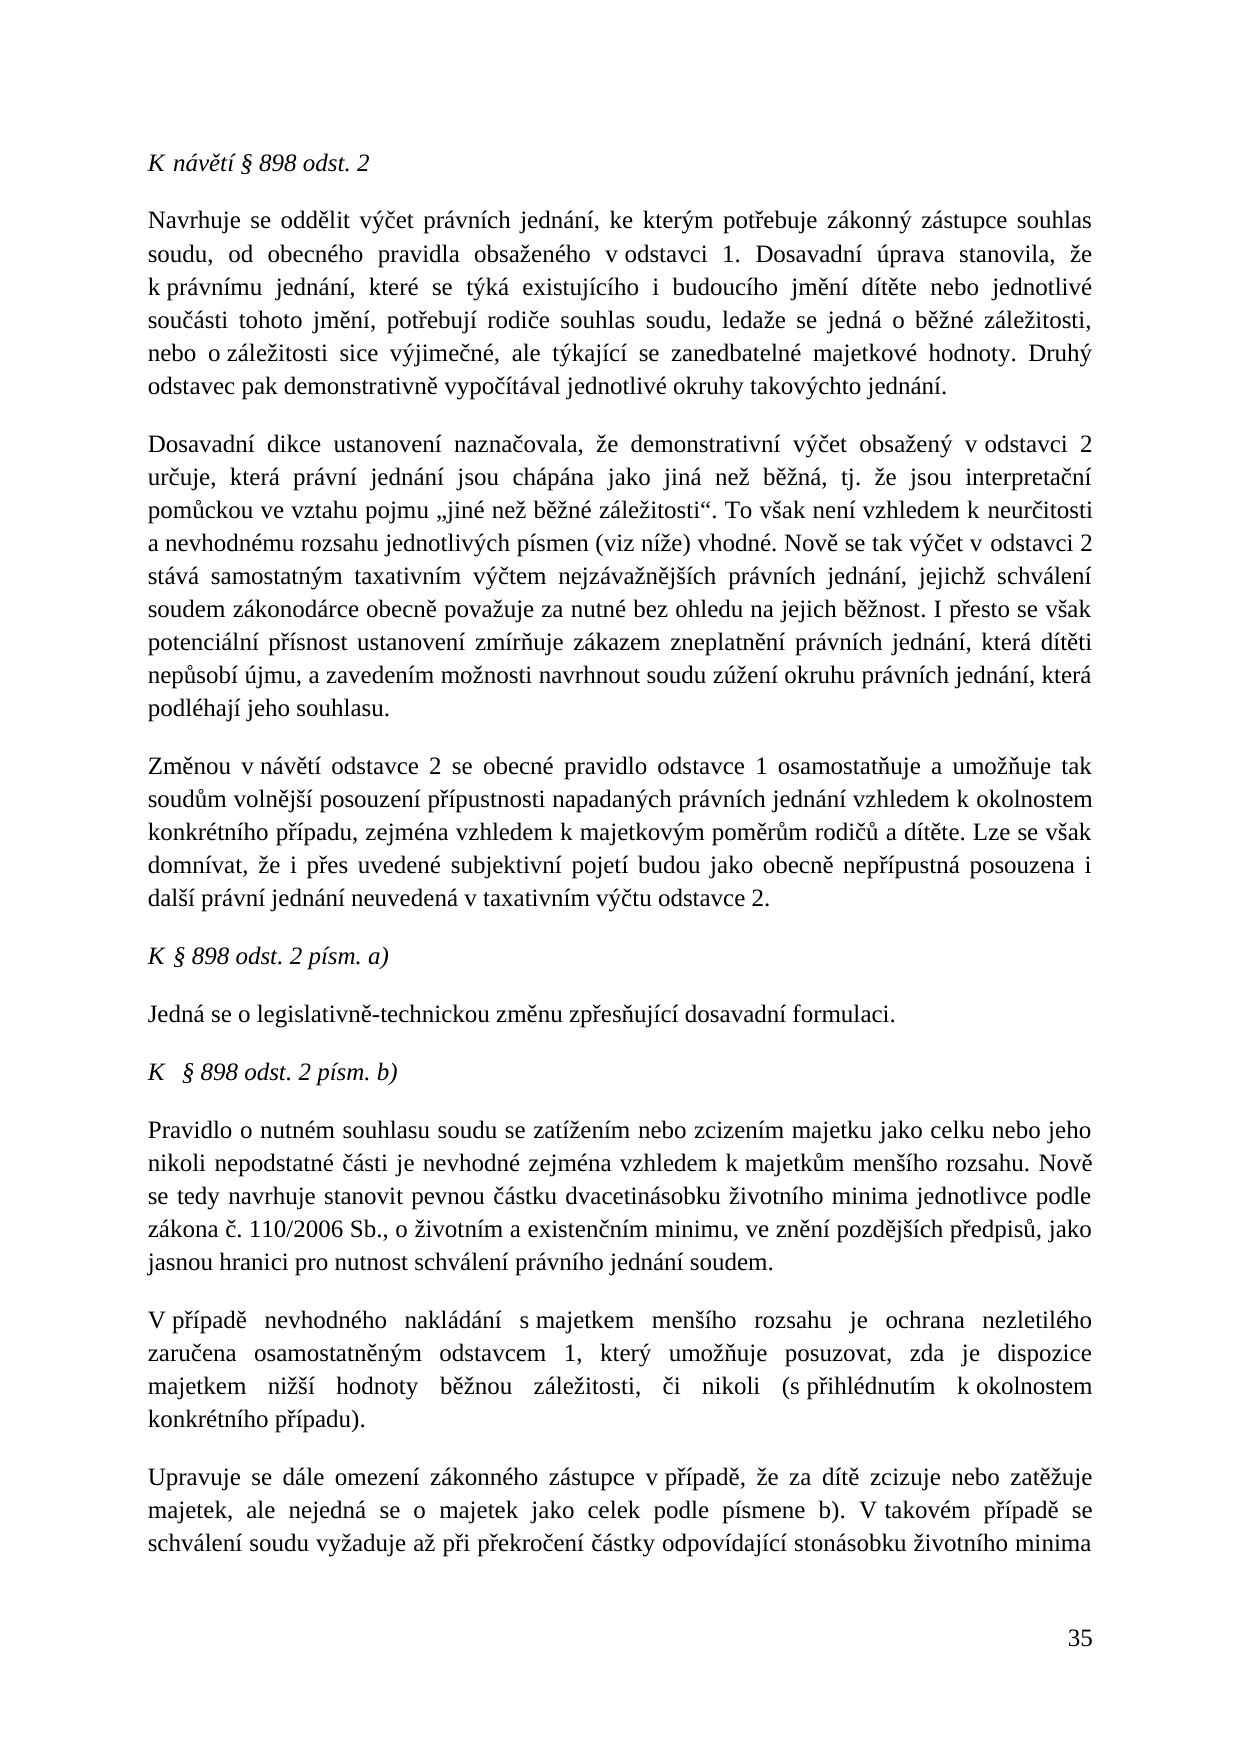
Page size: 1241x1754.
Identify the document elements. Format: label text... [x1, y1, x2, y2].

text Navrhuje se oddělit výčet právních jednání, ke kterým potřebuje zákonný zástupce souhlas soudu, od obecného pravidla obsaženého v odstavci 1. Dosavadní úprava stanovila, že k právnímu jednání, které se týká existujícího i budoucího jmění dítěte nebo jednotlivé součásti tohoto jmění, potřebují rodiče souhlas soudu, ledaže se jedná o běžné záležitosti, nebo o záležitosti sice výjimečné, ale týkající se zanedbatelné majetkové hodnoty. Druhý odstavec pak demonstrativně vypočítával jednotlivé okruhy takovýchto jednání. [148, 206, 1093, 399]
subtitle K návětí § 898 odst. 2 [148, 148, 1093, 176]
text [148, 1462, 1093, 1557]
text Pravidlo o nutném souhlasu soudu se zatížením nebo zcizením majetku jako celku nebo jeho nikoli nepodstatné části je nevhodné zejména vzhledem k majetkům menšího rozsahu. Nově se tedy navrhuje stanovit pevnou částku dvacetinásobku životního minima jednotlivce podle zákona č. 110/2006 Sb., o životním a existenčním minimu, ve znění pozdějších předpisů, jako jasnou hranici pro nutnost schválení právního jednání soudem. [148, 1115, 1093, 1276]
subtitle K § 898 odst. 2 písm. b) [148, 1057, 1093, 1086]
subtitle K § 898 odst. 2 písm. a) [148, 941, 1093, 970]
text Dosavadní dikce ustanovení naznačovala, že demonstrativní výčet obsažený v odstavci 2 určuje, která právní jednání jsou chápána jako jiná než běžná, tj. že jsou interpretační pomůckou ve vztahu pojmu „jiné než běžné záležitosti“. To však není vzhledem k neurčitosti a nevhodnému rozsahu jednotlivých písmen (viz níže) vhodné. Nově se tak výčet v odstavci 2 stává samostatným taxativním výčtem nejzávažnějších právních jednání, jejichž schválení soudem zákonodárce obecně považuje za nutné bez ohledu na jejich běžnost. I přesto se však potenciální přísnost ustanovení zmírňuje zákazem zneplatnění právních jednání, která dítěti nepůsobí újmu, a zavedením možnosti navrhnout soudu zúžení okruhu právních jednání, která podléhají jeho souhlasu. [148, 429, 1093, 722]
text V případě nevhodného nakládání s majetkem menšího rozsahu je ochrana nezletilého zaručena osamostatněným odstavcem 1, který umožňuje posuzovat, zda je dispozice majetkem nižší hodnoty běžnou záležitosti, či nikoli (s přihlédnutím k okolnostem konkrétního případu). [148, 1305, 1093, 1433]
text Jedná se o legislativně-technickou změnu zpřesňující dosavadní formulaci. [148, 999, 1093, 1028]
text Změnou v návětí odstavce 2 se obecné pravidlo odstavce 1 osamostatňuje a umožňuje tak soudům volnější posouzení přípustnosti napadaných právních jednání vzhledem k okolnostem konkrétního případu, zejména vzhledem k majetkovým poměrům rodičů a dítěte. Lze se však domnívat, že i přes uvedené subjektivní pojetí budou jako obecně nepřípustná posouzena i další právní jednání neuvedená v taxativním výčtu odstavce 2. [148, 751, 1093, 912]
